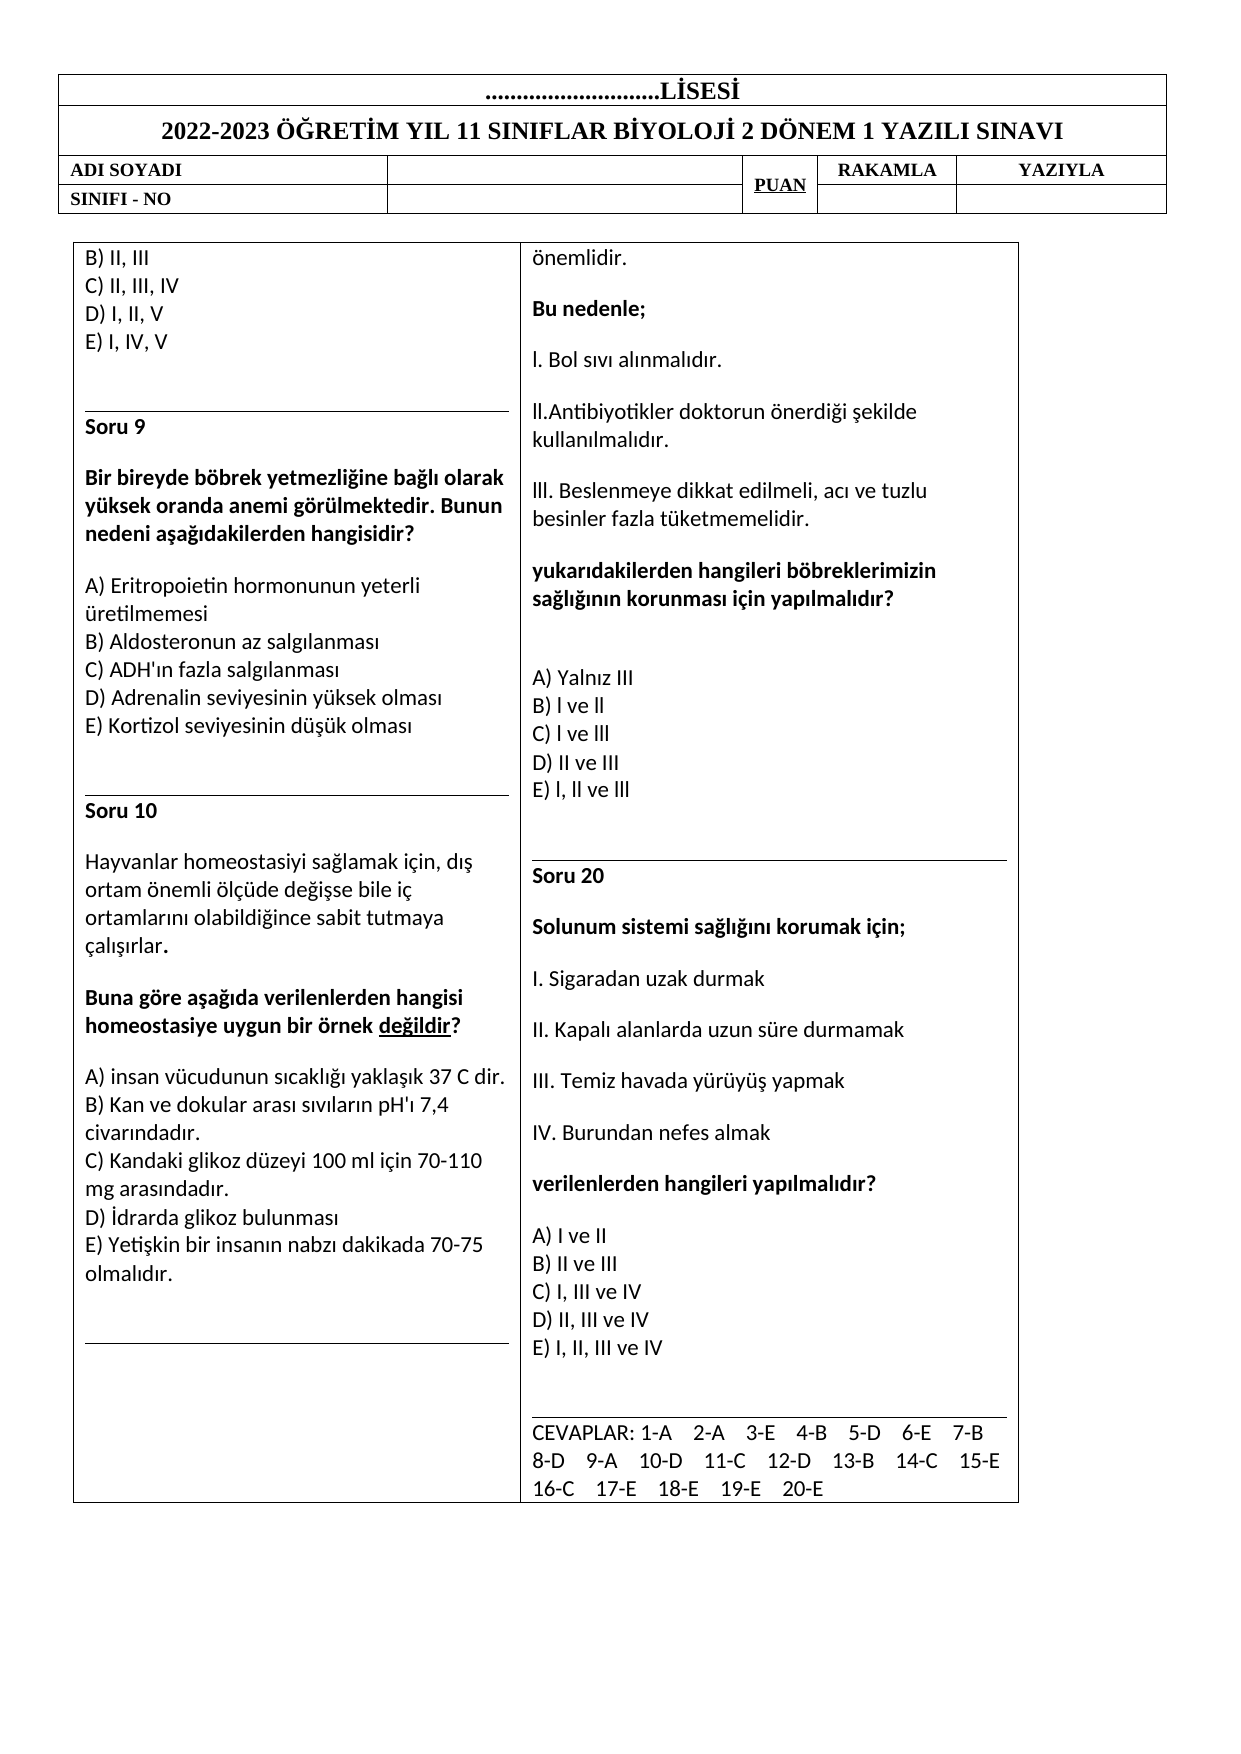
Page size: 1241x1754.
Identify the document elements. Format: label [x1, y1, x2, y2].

table_header [74, 243, 520, 1502]
table_header [521, 243, 1018, 1502]
